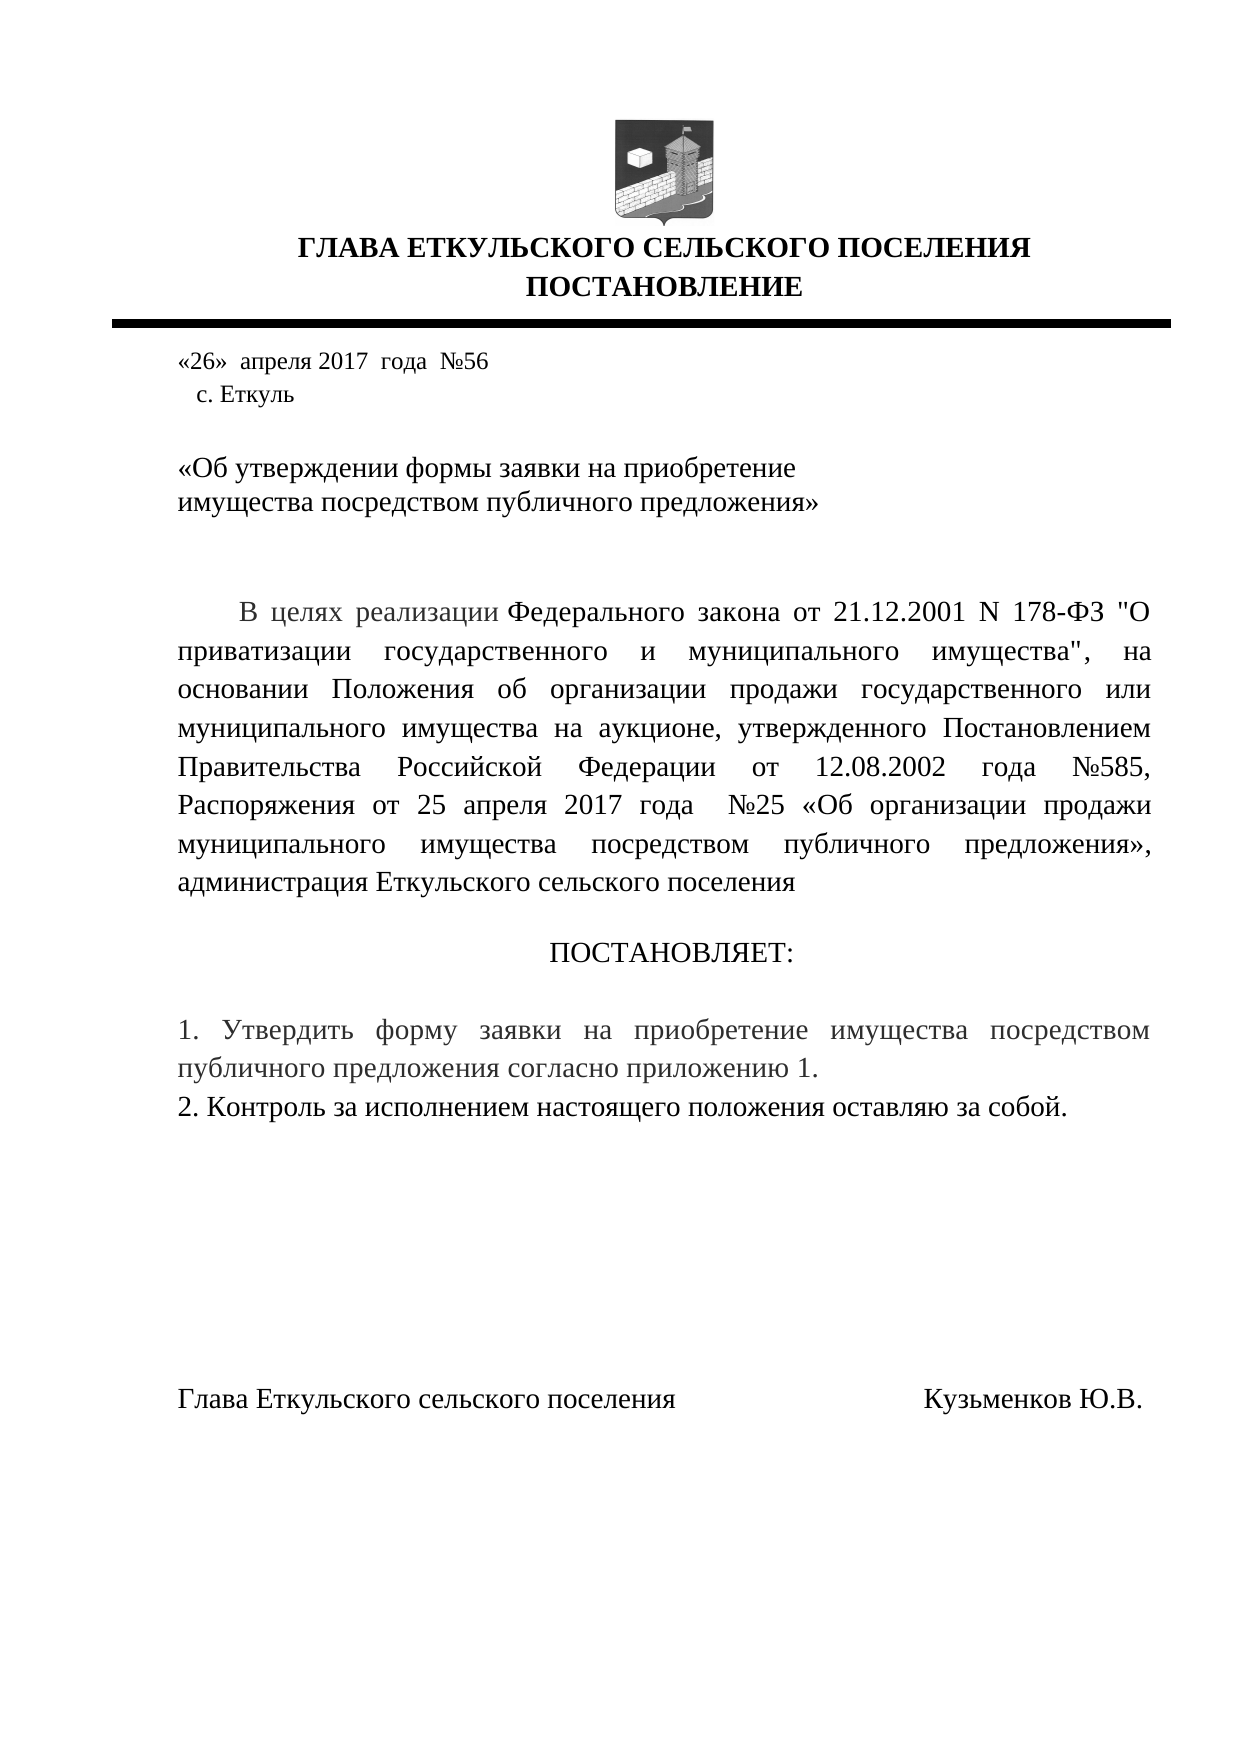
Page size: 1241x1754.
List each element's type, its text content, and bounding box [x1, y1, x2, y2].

text ПОСТАНОВЛЯЕТ: [177, 935, 1152, 968]
text «26» апреля 2017 года №56 [177, 346, 1152, 374]
subtitle «Об утверждении формы заявки на приобретение [177, 450, 1152, 484]
text 1. Утвердить форму заявки на приобретение имущества посредством публичного предложения согласно приложению 1. [177, 1046, 1152, 1084]
text В целях реализации Федерального закона от 21.12.2001 N 178-ФЗ "О приватизации государственного и муниципального имущества", на основании Положения об организации продажи государственного или муниципального имущества на аукционе, утвержденного Постановлением Правительства Российской Федерации от 12.08.2002 года №585, Распоряжения от 25 апреля 2017 года №25 «Об организации продажи муниципального имущества посредством публичного предложения», администрация Еткульского сельского поселения [177, 594, 1152, 898]
subtitle имущества посредством публичного предложения» [177, 484, 1152, 517]
picture [614, 118, 715, 226]
text ГЛАВА ЕТКУЛЬСКОГО СЕЛЬСКОГО ПОСЕЛЕНИЯ [177, 230, 1152, 264]
text ПОСТАНОВЛЕНИЕ [177, 269, 1152, 302]
text 2. Контроль за исполнением настоящего положения оставляю за собой. [177, 1089, 1152, 1123]
text Глава Еткульского сельского поселения Кузьменков Ю.В. [177, 1381, 1152, 1415]
text с. Еткуль [177, 379, 1152, 407]
